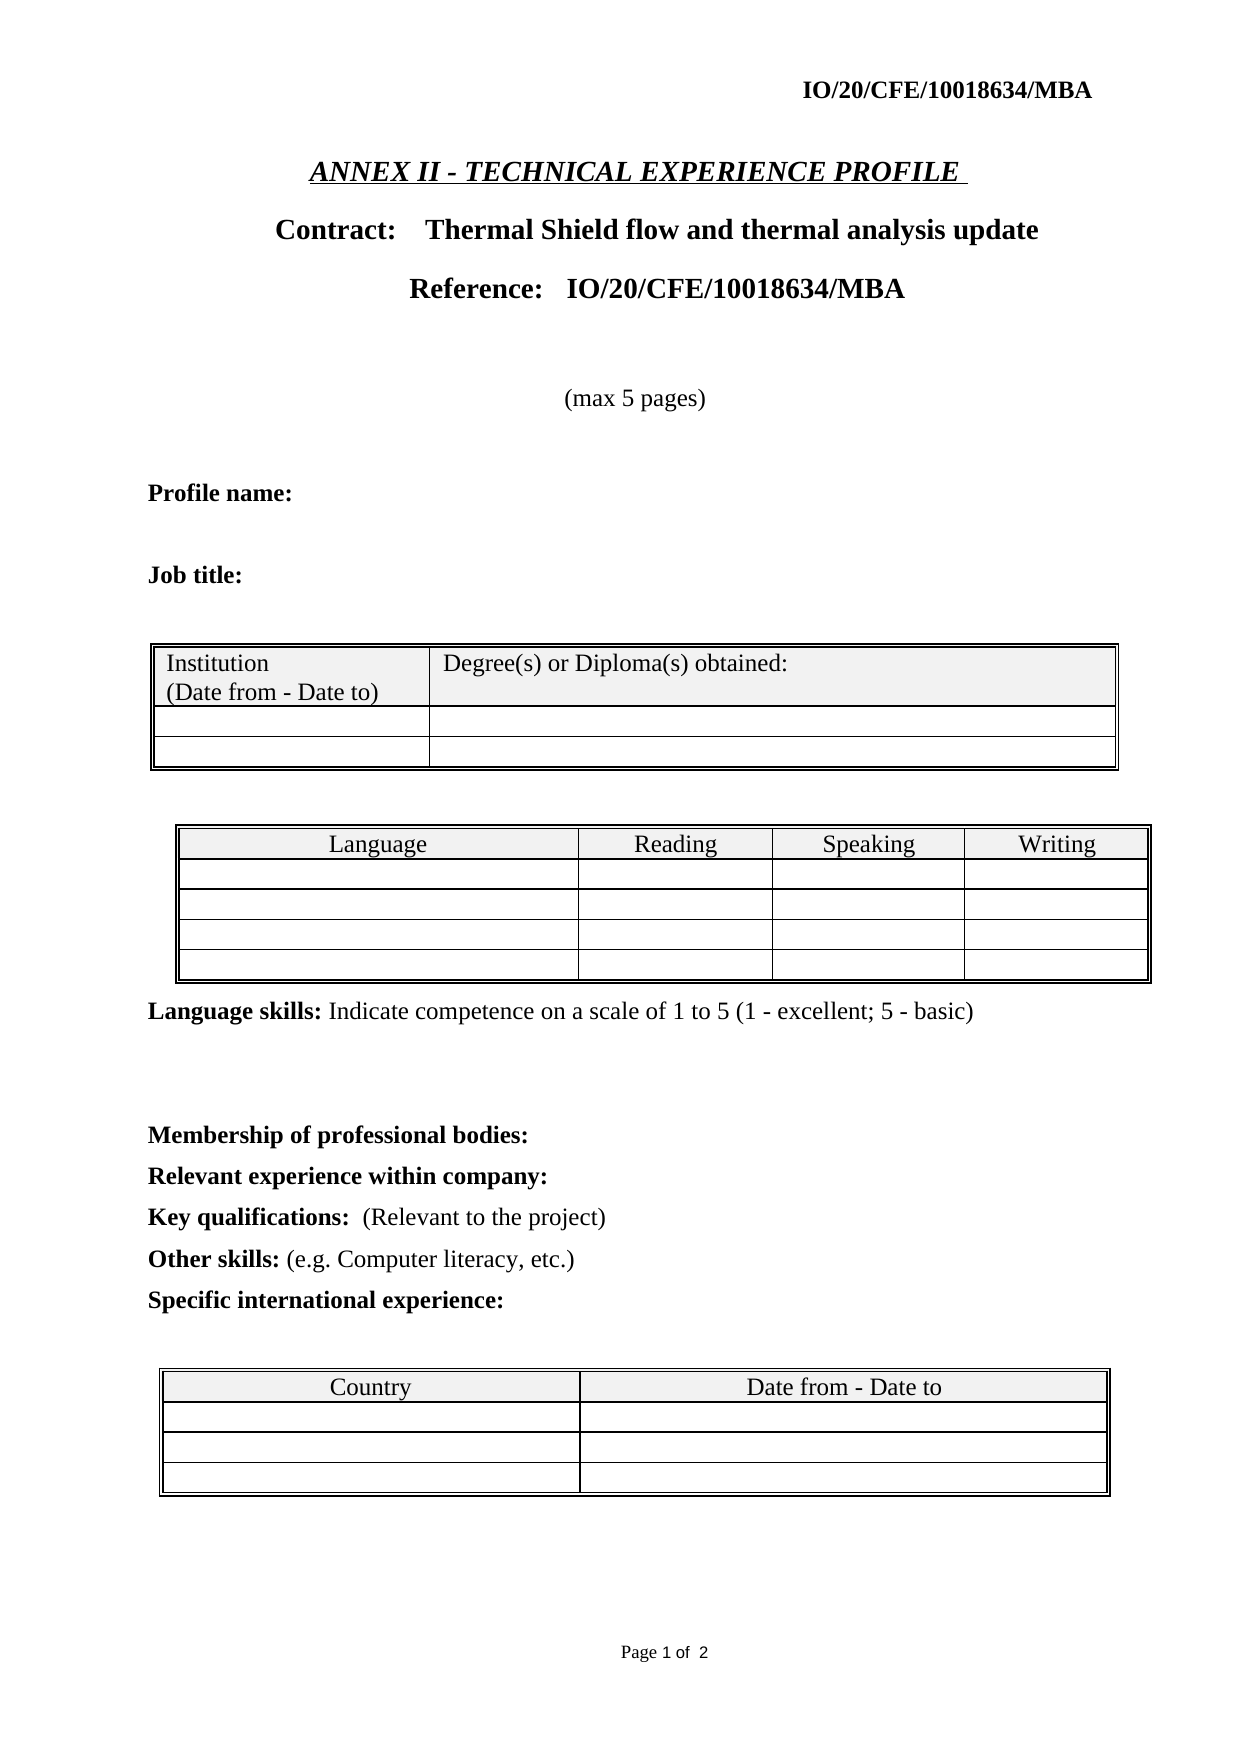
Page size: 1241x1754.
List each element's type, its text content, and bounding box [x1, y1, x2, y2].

table_cell [773, 890, 964, 918]
table_cell [965, 890, 1147, 918]
text Profile name: [148, 478, 1092, 507]
table_cell [164, 1433, 579, 1462]
table_cell [579, 950, 772, 979]
text Reference: IO/20/CFE/10018634/MBA [177, 271, 1137, 304]
table_cell [581, 1433, 1106, 1462]
table_cell [164, 1403, 579, 1431]
table_cell [965, 950, 1147, 979]
table_cell [155, 707, 429, 736]
table_cell [579, 860, 772, 888]
table_cell [773, 950, 964, 979]
table_cell [581, 1463, 1106, 1492]
table_header Speaking [773, 829, 964, 858]
text Relevant experience within company: [148, 1161, 1092, 1190]
table_header Country [164, 1372, 579, 1401]
table_cell [164, 1463, 579, 1492]
table_header Date from - Date to [581, 1372, 1106, 1401]
table_header Reading [579, 829, 772, 858]
text Membership of professional bodies: [148, 1120, 1092, 1149]
table_header Degree(s) or Diploma(s) obtained: [430, 648, 1115, 705]
text Other skills: (e.g. Computer literacy, etc.) [148, 1244, 1092, 1272]
text Key qualifications: (Relevant to the project) [148, 1202, 1092, 1231]
table_cell [180, 890, 578, 918]
table_header Language [180, 829, 578, 858]
table_cell [965, 920, 1147, 949]
table_cell [430, 737, 1115, 766]
table_cell [581, 1403, 1106, 1431]
text Language skills: Indicate competence on a scale of 1 to 5 (1 - excellent; 5 - basic) [148, 996, 1092, 1025]
table_cell [155, 737, 429, 766]
table_cell [430, 707, 1115, 736]
table_cell [180, 950, 578, 979]
table_header Institution (Date from - Date to) [155, 648, 429, 705]
text (max 5 pages) [177, 383, 1092, 412]
title ANNEX II - TECHNICAL EXPERIENCE PROFILE [177, 154, 1092, 187]
text Contract: Thermal Shield flow and thermal analysis update [177, 212, 1137, 246]
text Job title: [148, 561, 1092, 589]
table_header Writing [965, 829, 1147, 858]
table_cell [180, 920, 578, 949]
table_cell [579, 920, 772, 949]
table_cell [180, 860, 578, 888]
table_cell [579, 890, 772, 918]
text Specific international experience: [148, 1285, 1092, 1314]
table_cell [773, 860, 964, 888]
table_cell [965, 860, 1147, 888]
table_cell [773, 920, 964, 949]
